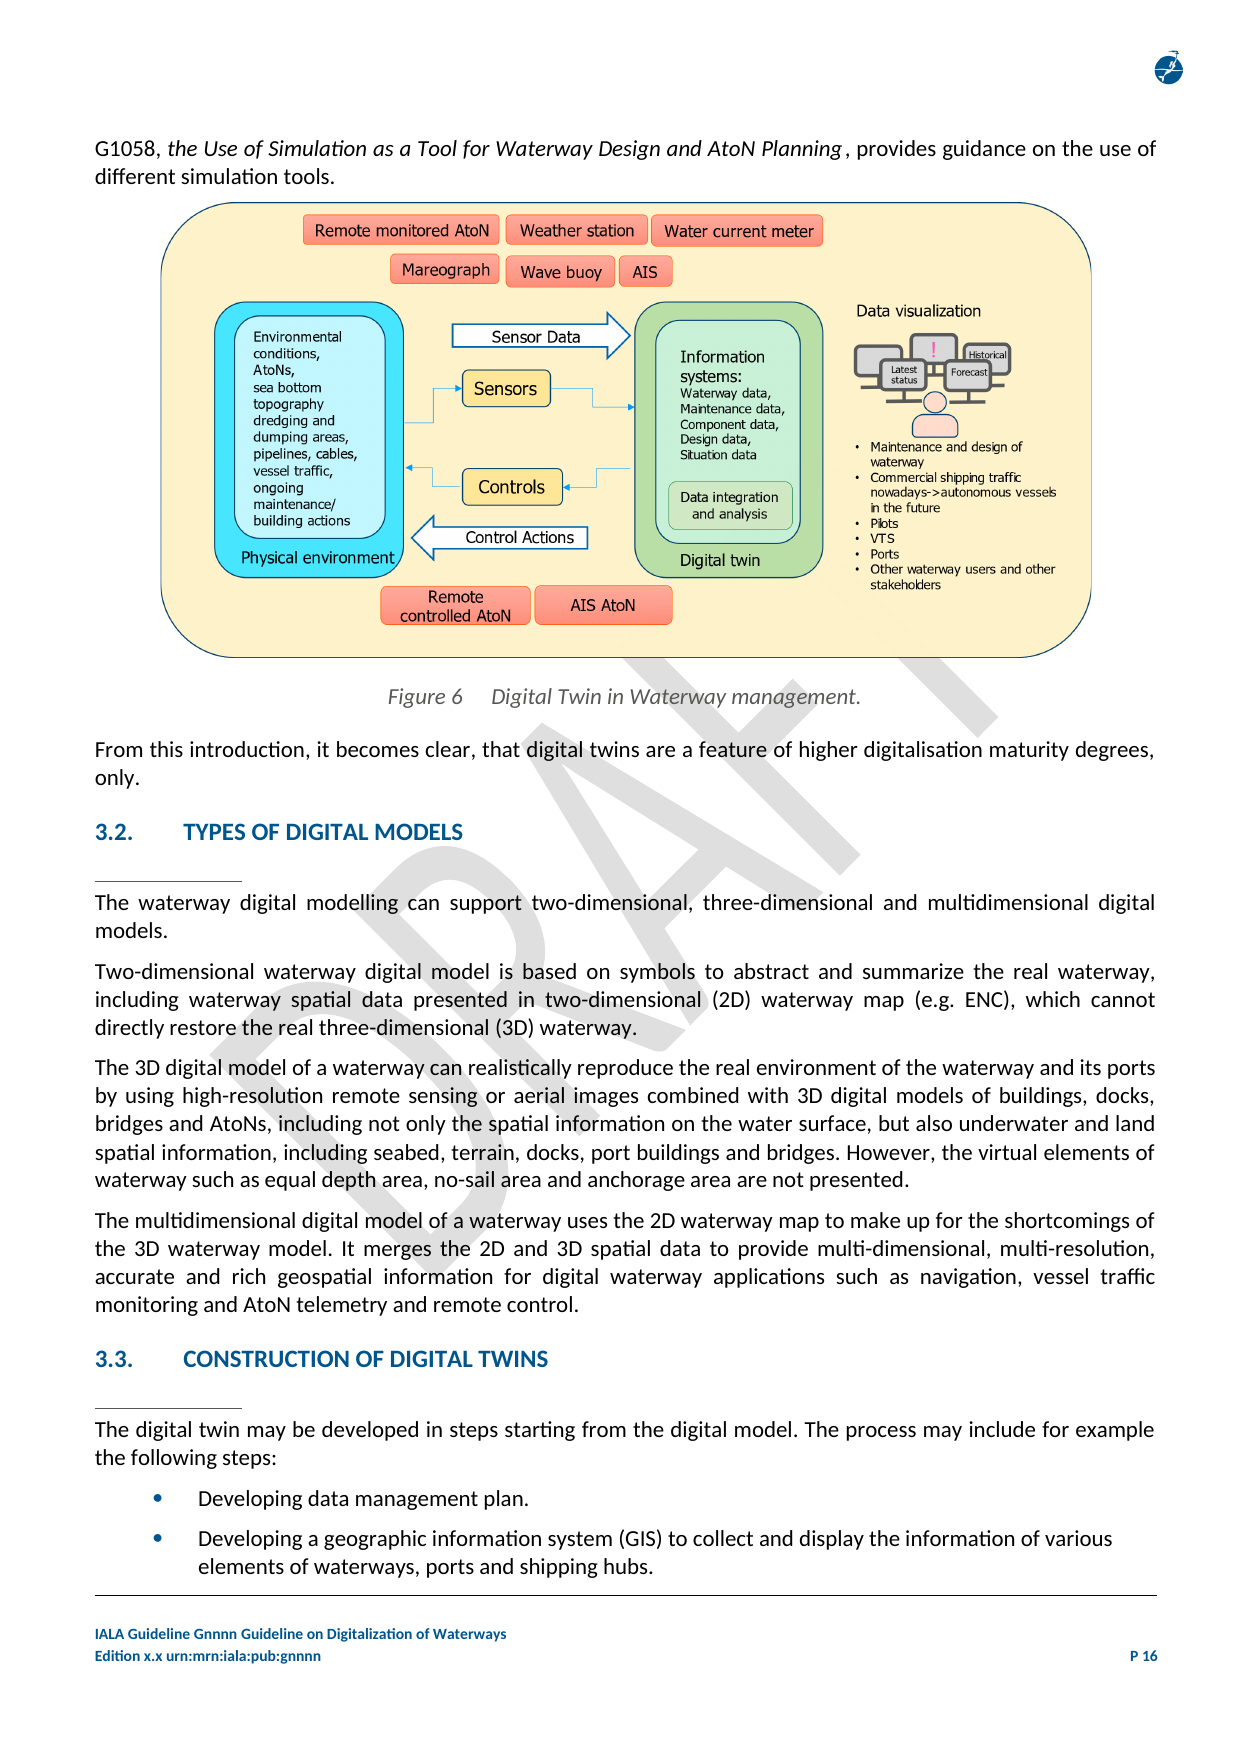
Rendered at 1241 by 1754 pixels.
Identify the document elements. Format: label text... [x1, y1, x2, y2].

picture [160, 202, 1092, 658]
text Developing a geographic information system (GIS) to collect and display the information of various elements of waterways, ports and shipping hubs. [153, 1524, 1157, 1581]
text Developing data management plan. [153, 1484, 1157, 1512]
text From this introduction, it becomes clear, that digital twins are a feature of higher digitalisation maturity degrees, only. [94, 735, 1157, 791]
subtitle Types of Digital Models [94, 816, 1157, 847]
text Two-dimensional waterway digital model is based on symbols to abstract and summarize the real waterway, including waterway spatial data presented in two-dimensional (2D) waterway map (e.g. ENC), which cannot directly restore the real three-dimensional (3D) waterway. [94, 957, 1157, 1041]
text The multidimensional digital model of a waterway uses the 2D waterway map to make up for the shortcomings of the 3D waterway model. It merges the 2D and 3D spatial data to provide multi-dimensional, multi-resolution, accurate and rich geospatial information for digital waterway applications such as navigation, vessel traffic monitoring and AtoN telemetry and remote control. [94, 1206, 1157, 1318]
text The digital twin may be developed in steps starting from the digital model. The process may include for example the following steps: [94, 1415, 1157, 1471]
text The 3D digital model of a waterway can realistically reproduce the real environment of the waterway and its ports by using high-resolution remote sensing or aerial images combined with 3D digital models of buildings, docks, bridges and AtoNs, including not only the spatial information on the water surface, but also underwater and land spatial information, including seabed, terrain, docks, port buildings and bridges. However, the virtual elements of waterway such as equal depth area, no-sail area and anchorage area are not presented. [94, 1053, 1157, 1194]
subtitle Construction of Digital Twins [94, 1343, 1157, 1374]
text The waterway digital modelling can support two-dimensional, three-dimensional and multidimensional digital models. [94, 888, 1157, 944]
picture [1123, 0, 1241, 119]
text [94, 134, 1157, 190]
text Digital Twin in Waterway management. [94, 682, 1157, 710]
